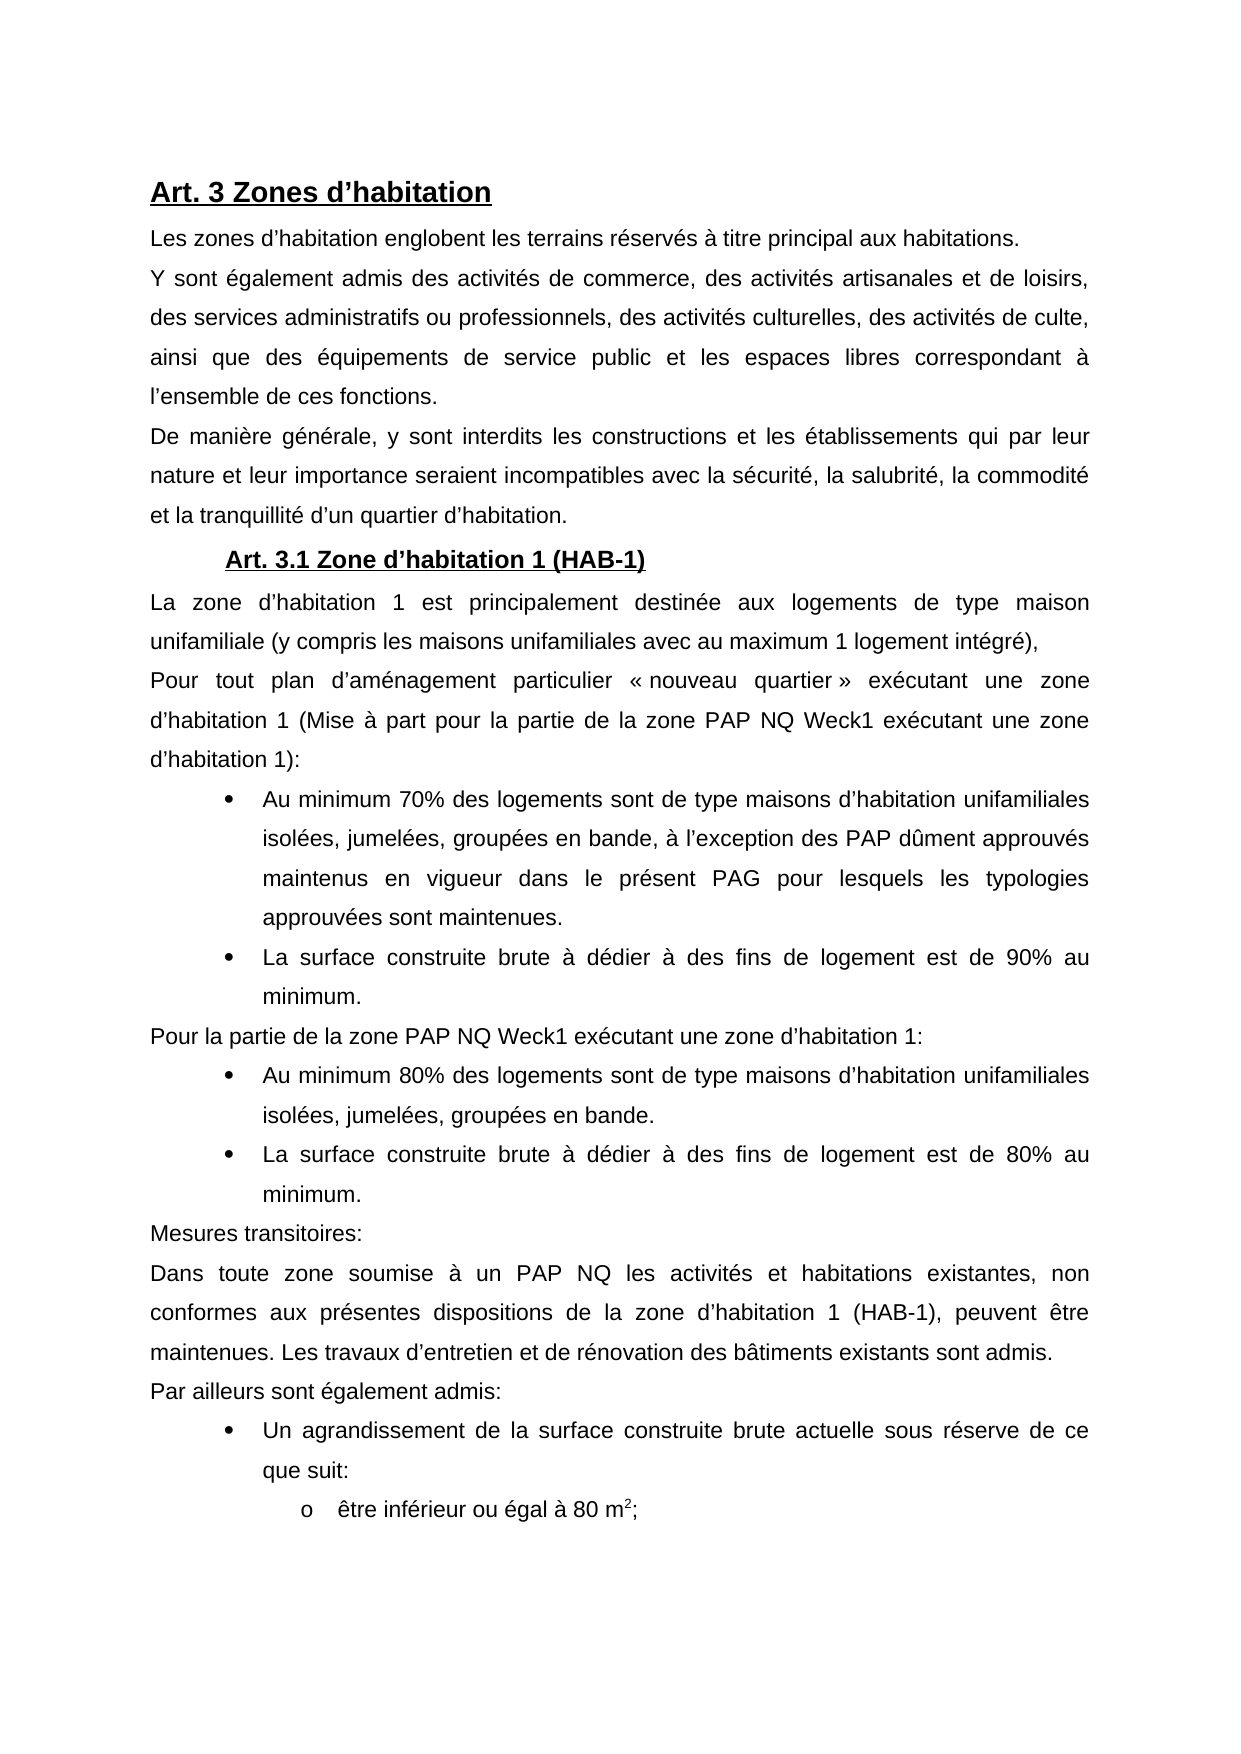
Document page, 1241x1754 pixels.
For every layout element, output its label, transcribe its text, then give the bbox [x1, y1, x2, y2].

text Pour la partie de la zone PAP NQ Weck1 exécutant une zone d’habitation 1: [150, 1023, 1090, 1049]
list Un agrandissement de la surface construite brute actuelle sous réserve de ce que suit: [225, 1417, 1090, 1483]
text Pour tout plan d’aménagement particulier « nouveau quartier » exécutant une zone d’habitation 1 (Mise à part pour la partie de la zone PAP NQ Weck1 exécutant une zone d’habitation 1): [150, 667, 1090, 773]
text De manière générale, y sont interdits les constructions et les établissements qui par leur nature et leur importance seraient incompatibles avec la sécurité, la salubrité, la commodité et la tranquillité d’un quartier d’habitation. [150, 423, 1090, 528]
subtitle Art. 3 Zones d’habitation [150, 175, 1090, 208]
list Au minimum 70% des logements sont de type maisons d’habitation unifamiliales isolées, jumelées, groupées en bande, à l’exception des PAP dûment approuvés maintenus en vigueur dans le présent PAG pour lesquels les typologies approuvées sont maintenues. [225, 786, 1090, 931]
text Y sont également admis des activités de commerce, des activités artisanales et de loisirs, des services administratifs ou professionnels, des activités culturelles, des activités de culte, ainsi que des équipements de service public et les espaces libres correspondant à l’ensemble de ces fonctions. [150, 265, 1090, 409]
text Mesures transitoires: [150, 1220, 1090, 1246]
subtitle Art. 3.1 Zone d’habitation 1 (HAB-1) [225, 545, 1090, 574]
text Dans toute zone soumise à un PAP NQ les activités et habitations existantes, non conformes aux présentes dispositions de la zone d’habitation 1 (HAB-1), peuvent être maintenues. Les travaux d’entretien et de rénovation des bâtiments existants sont admis. [150, 1259, 1090, 1365]
text Les zones d’habitation englobent les terrains réservés à titre principal aux habitations. [150, 225, 1090, 252]
list La surface construite brute à dédier à des fins de logement est de 90% au minimum. [225, 944, 1090, 1009]
list être inférieur ou égal à 80 m2; [300, 1496, 1090, 1525]
text La zone d’habitation 1 est principalement destinée aux logements de type maison unifamiliale (y compris les maisons unifamiliales avec au maximum 1 logement intégré), [150, 588, 1090, 654]
list La surface construite brute à dédier à des fins de logement est de 80% au minimum. [225, 1141, 1090, 1207]
text Par ailleurs sont également admis: [150, 1378, 1090, 1404]
list Au minimum 80% des logements sont de type maisons d’habitation unifamiliales isolées, jumelées, groupées en bande. [225, 1062, 1090, 1128]
